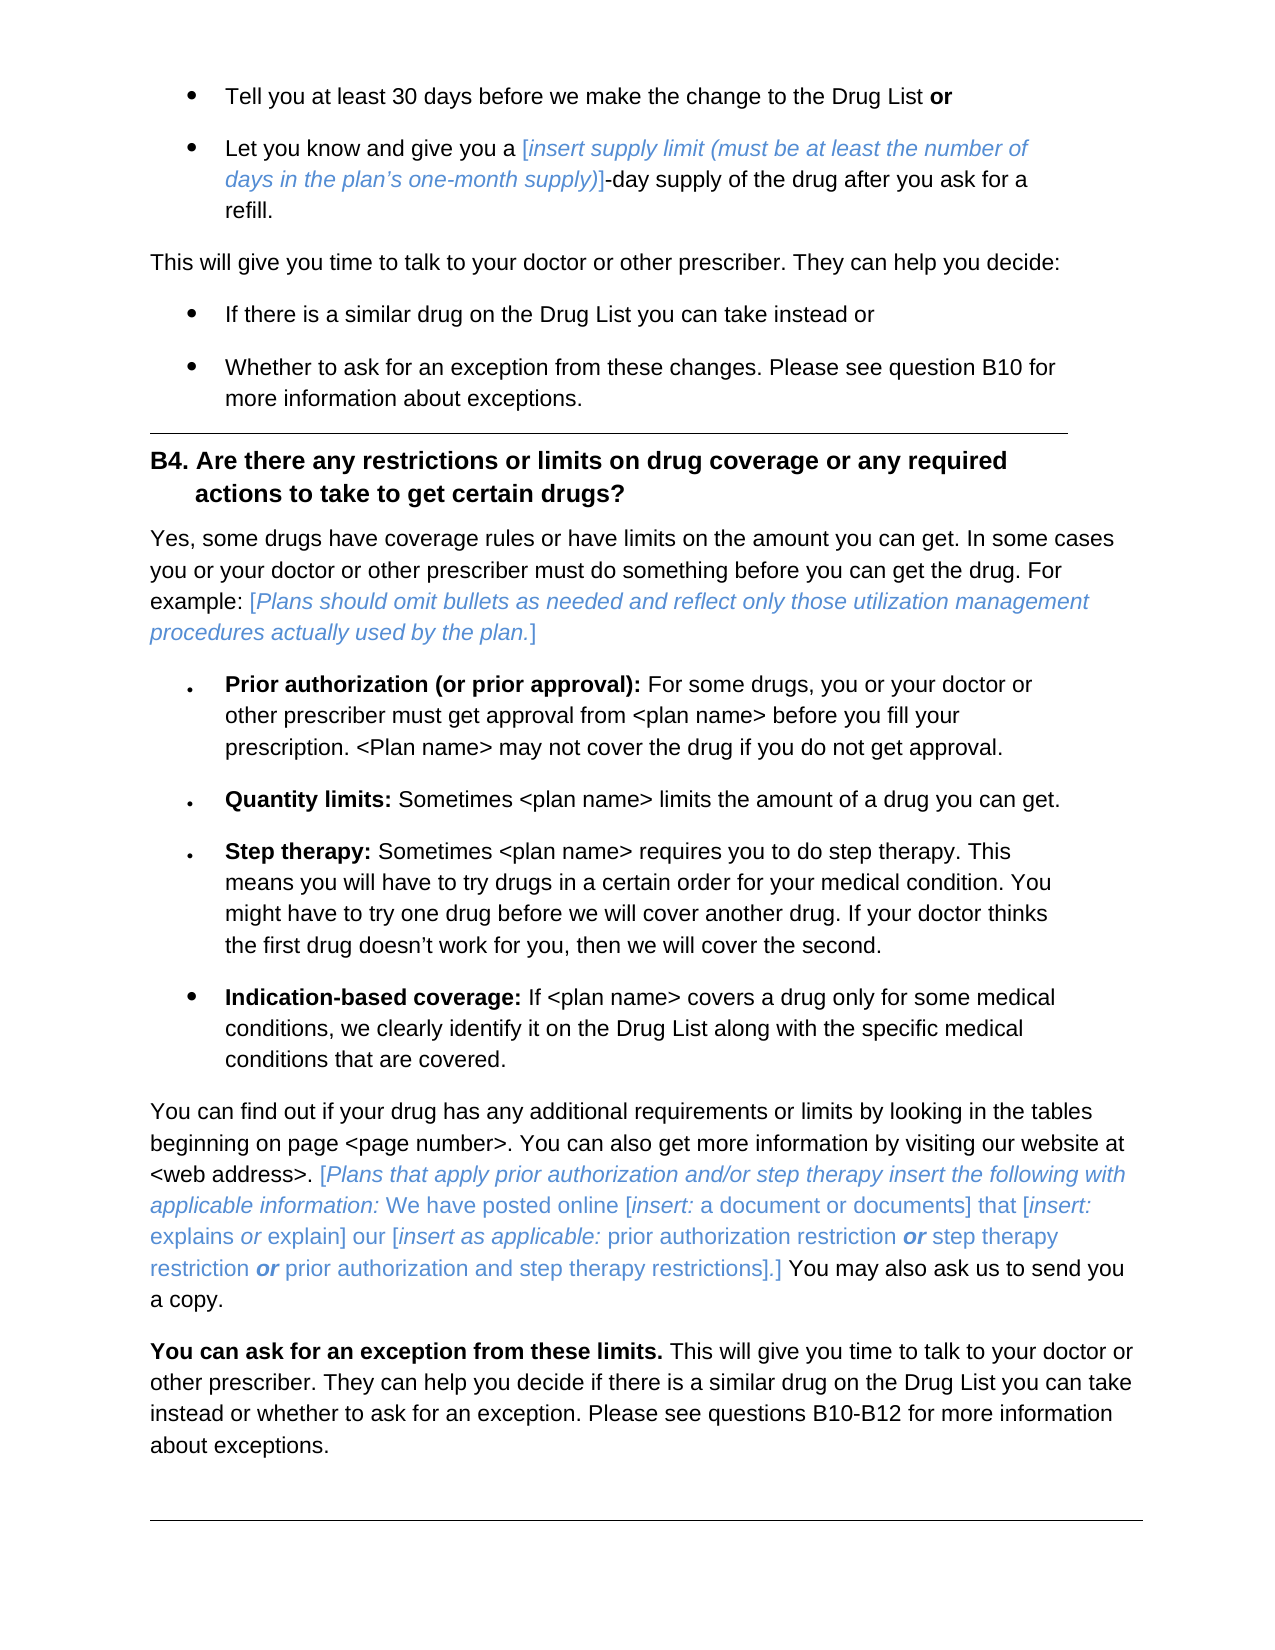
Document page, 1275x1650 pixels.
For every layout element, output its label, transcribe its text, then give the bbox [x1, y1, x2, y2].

list Prior authorization (or prior approval): For some drugs, you or your doctor or other prescriber must get approval from <plan name> before you fill your prescription. <Plan name> may not cover the drug if you do not get approval. [187, 668, 1068, 761]
list B4. Are there any restrictions or limits on drug coverage or any required actions to take to get certain drugs? [150, 434, 1068, 509]
list Indication-based coverage: If <plan name> covers a drug only for some medical conditions, we clearly identify it on the Drug List along with the specific medical conditions that are covered. [187, 980, 1068, 1074]
text You can find out if your drug has any additional requirements or limits by looking in the tables beginning on page <page number>. You can also get more information by visiting our website at <web address>. [Plans that apply prior authorization and/or step therapy insert the following with applicable information: We have posted online [insert: a document or documents] that [insert: explains or explain] our [insert as applicable: prior authorization restriction or step therapy restriction or prior authorization and step therapy restrictions].] You may also ask us to send you a copy. [150, 1095, 1143, 1313]
list Step therapy: Sometimes <plan name> requires you to do step therapy. This means you will have to try drugs in a certain order for your medical condition. You might have to try one drug before we will cover another drug. If your doctor thinks the first drug doesn’t work for you, then we will cover the second. [187, 834, 1068, 959]
list Let you know and give you a [insert supply limit (must be at least the number of days in the plan’s one-month supply)]-day supply of the drug after you ask for a refill. [187, 131, 1068, 225]
list Tell you at least 30 days before we make the change to the Drug List or [187, 79, 1068, 110]
text Yes, some drugs have coverage rules or have limits on the amount you can get. In some cases you or your doctor or other prescriber must do something before you can get the drug. For example: [Plans should omit bullets as needed and reflect only those utilization management procedures actually used by the plan.] [150, 522, 1143, 647]
text This will give you time to talk to your doctor or other prescriber. They can help you decide: [150, 246, 1143, 277]
list Quantity limits: Sometimes <plan name> limits the amount of a drug you can get. [187, 782, 1068, 813]
text You can ask for an exception from these limits. This will give you time to talk to your doctor or other prescriber. They can help you decide if there is a similar drug on the Drug List you can take instead or whether to ask for an exception. Please see questions B10-B12 for more information about exceptions. [150, 1334, 1143, 1459]
list If there is a similar drug on the Drug List you can take instead or [187, 298, 1068, 329]
list Whether to ask for an exception from these changes. Please see question B10 for more information about exceptions. [187, 350, 1068, 412]
